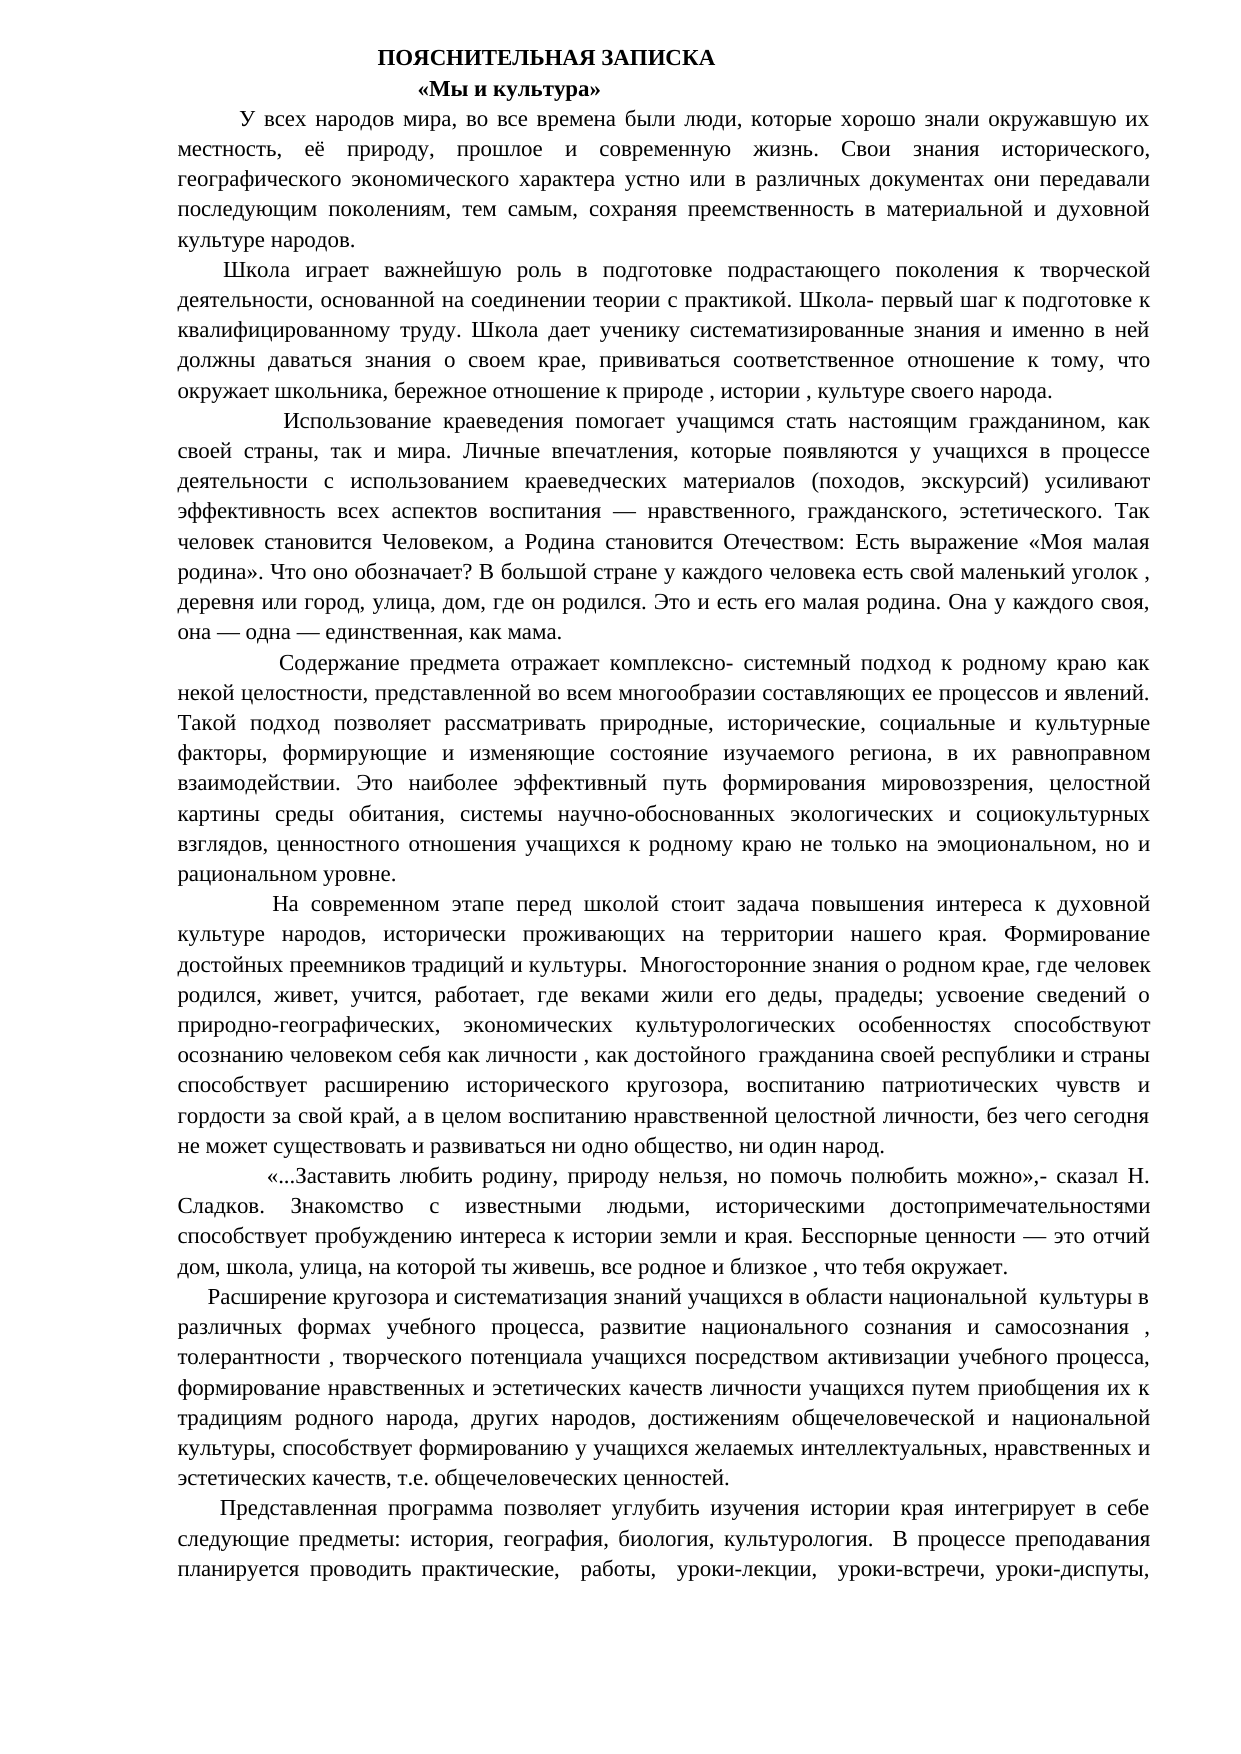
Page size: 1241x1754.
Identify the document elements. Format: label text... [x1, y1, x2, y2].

text Содержание предмета отражает комплексно- системный подход к родному краю как некой целостности, представленной во всем многообразии составляющих ее процессов и явлений. Такой подход позволяет рассматривать природные, исторические, социальные и культурные факторы, формирующие и изменяющие состояние изучаемого региона, в их равноправном взаимодействии. Это наиболее эффективный путь формирования мировоззрения, целостной картины среды обитания, системы научно-обоснованных экологических и социокультурных взглядов, ценностного отношения учащихся к родному краю не только на эмоциональном, но и рациональном уровне. [177, 648, 1152, 886]
text Использование краеведения помогает учащимся стать настоящим гражданином, как своей страны, так и мира. Личные впечатления, которые появляются у учащихся в процессе деятельности с использованием краеведческих материалов (походов, экскурсий) усиливают эффективность всех аспектов воспитания — нравственного, гражданского, эстетического. Так человек становится Человеком, а Родина становится Отечеством: Есть выражение «Моя малая родина». Что оно обозначает? В большой стране у каждого человека есть свой маленький уголок , деревня или город, улица, дом, где он родился. Это и есть его малая родина. Она у каждого своя, она — одна — единственная, как мама. [177, 407, 1152, 645]
text Школа играет важнейшую роль в подготовке подрастающего поколения к творческой деятельности, основанной на соединении теории с практикой. Школа- первый шаг к подготовке к квалифицированному труду. Школа дает ученику систематизированные знания и именно в ней должны даваться знания о своем крае, прививаться соответственное отношение к тому, что окружает школьника, бережное отношение к природе , истории , культуре своего народа. [177, 256, 1152, 403]
text У всех народов мира, во все времена были люди, которые хорошо знали окружавшую их местность, её природу, прошлое и современную жизнь. Свои знания исторического, географического экономического характера устно или в различных документах они передавали последующим поколениям, тем самым, сохраняя преемственность в материальной и духовной культуре народов. [177, 105, 1152, 252]
text ПОЯСНИТЕЛЬНАЯ ЗАПИСКА [177, 44, 1152, 71]
text «...Заставить любить родину, природу нельзя, но помочь полюбить можно»,- сказал Н. Сладков. Знакомство с известными людьми, историческими достопримечательностями способствует пробуждению интереса к истории земли и края. Бесспорные ценности — это отчий дом, школа, улица, на которой ты живешь, все родное и близкое , что тебя окружает. [177, 1162, 1152, 1279]
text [177, 1494, 1152, 1581]
text Расширение кругозора и систематизация знаний учащихся в области национальной культуры в различных формах учебного процесса, развитие национального сознания и самосознания , толерантности , творческого потенциала учащихся посредством активизации учебного процесса, формирование нравственных и эстетических качеств личности учащихся путем приобщения их к традициям родного народа, других народов, достижениям общечеловеческой и национальной культуры, способствует формированию у учащихся желаемых интеллектуальных, нравственных и эстетических качеств, т.е. общечеловеческих ценностей. [177, 1283, 1152, 1491]
text На современном этапе перед школой стоит задача повышения интереса к духовной культуре народов, исторически проживающих на территории нашего края. Формирование достойных преемников традиций и культуры. Многосторонние знания о родном крае, где человек родился, живет, учится, работает, где веками жили его деды, прадеды; усвоение сведений о природно-географических, экономических культурологических особенностях способствуют осознанию человеком себя как личности , как достойного гражданина своей республики и страны способствует расширению исторического кругозора, воспитанию патриотических чувств и гордости за свой край, а в целом воспитанию нравственной целостной личности, без чего сегодня не может существовать и развиваться ни одно общество, ни один народ. [177, 890, 1152, 1158]
text «Мы и культура» [177, 74, 1152, 101]
